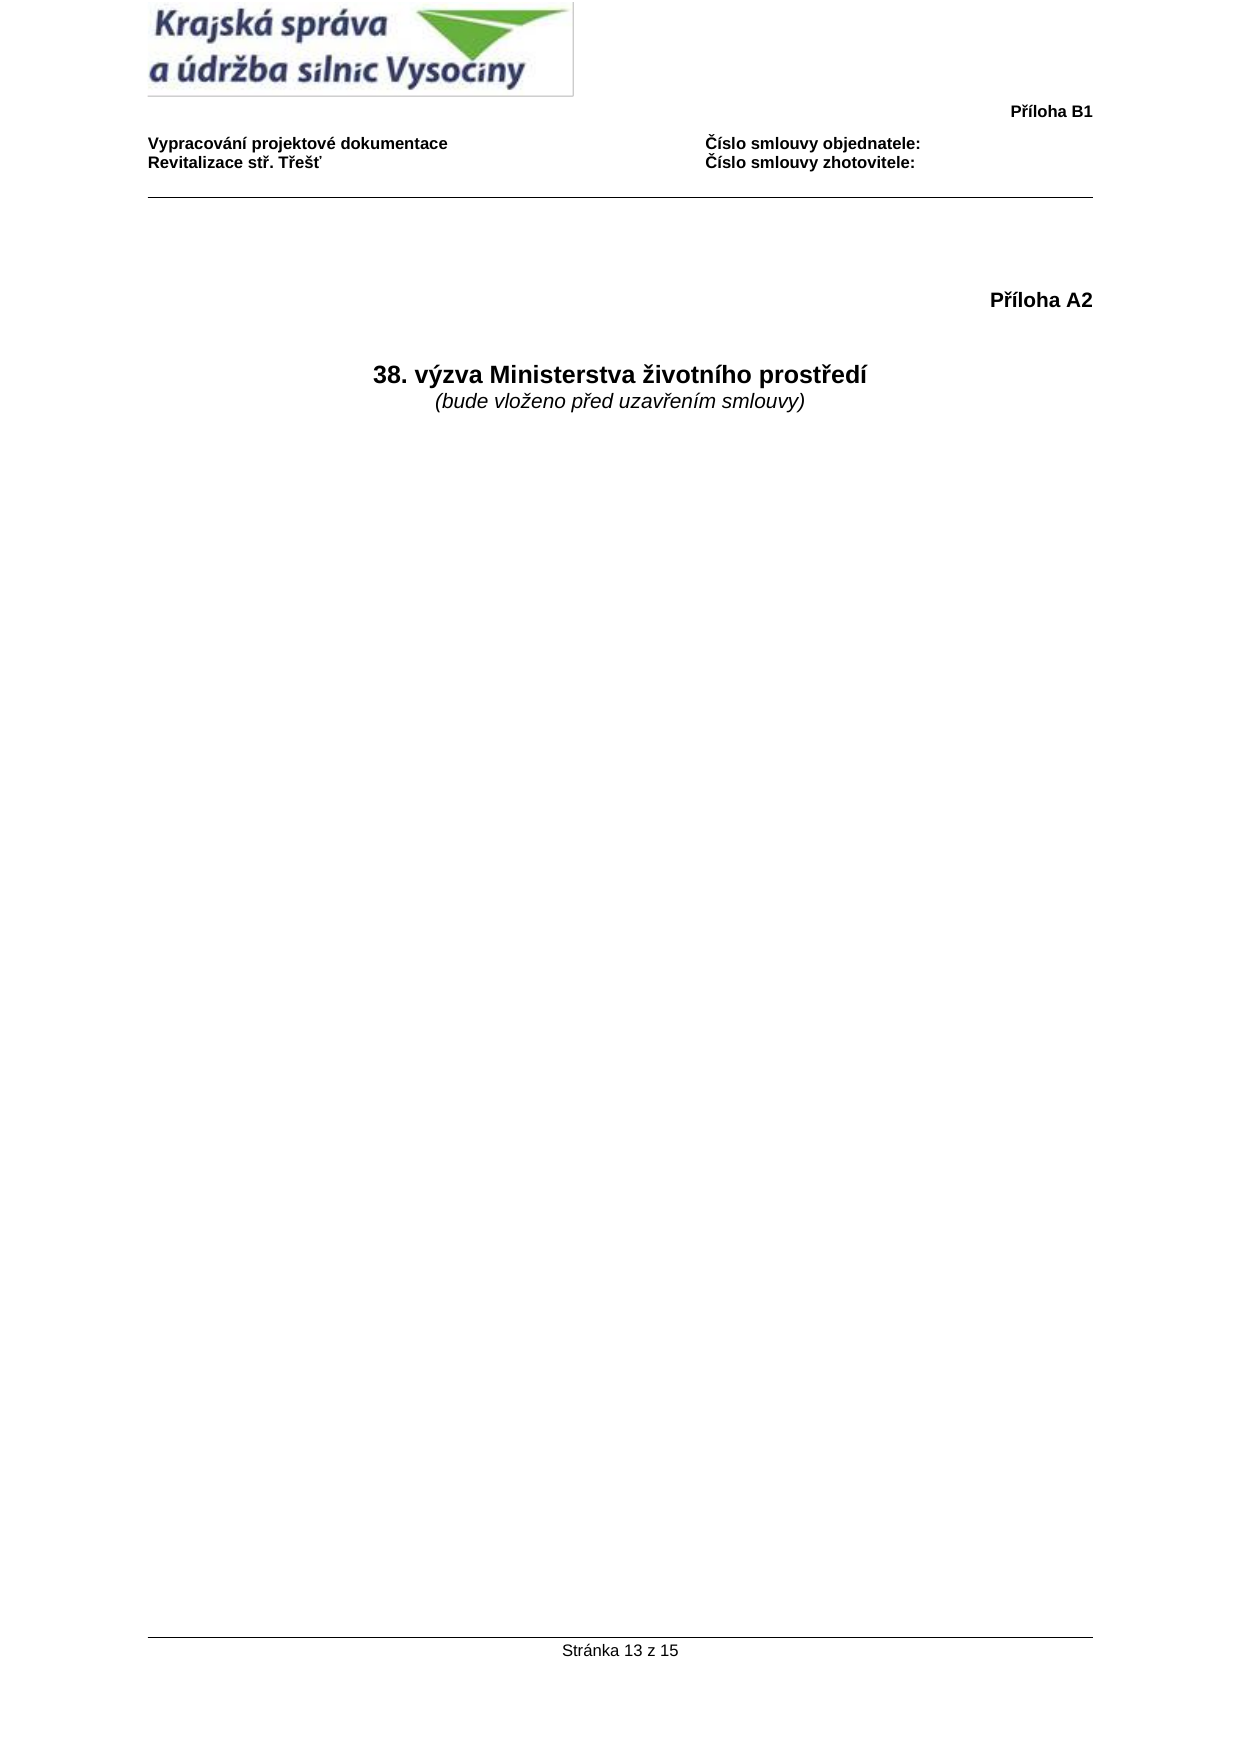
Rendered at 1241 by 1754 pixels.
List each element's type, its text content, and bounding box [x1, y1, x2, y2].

text Příloha A2 [148, 288, 1093, 312]
text 38. výzva Ministerstva životního prostředí [148, 360, 1093, 389]
text (bude vloženo před uzavřením smlouvy) [148, 389, 1093, 413]
picture [147, 2, 574, 98]
